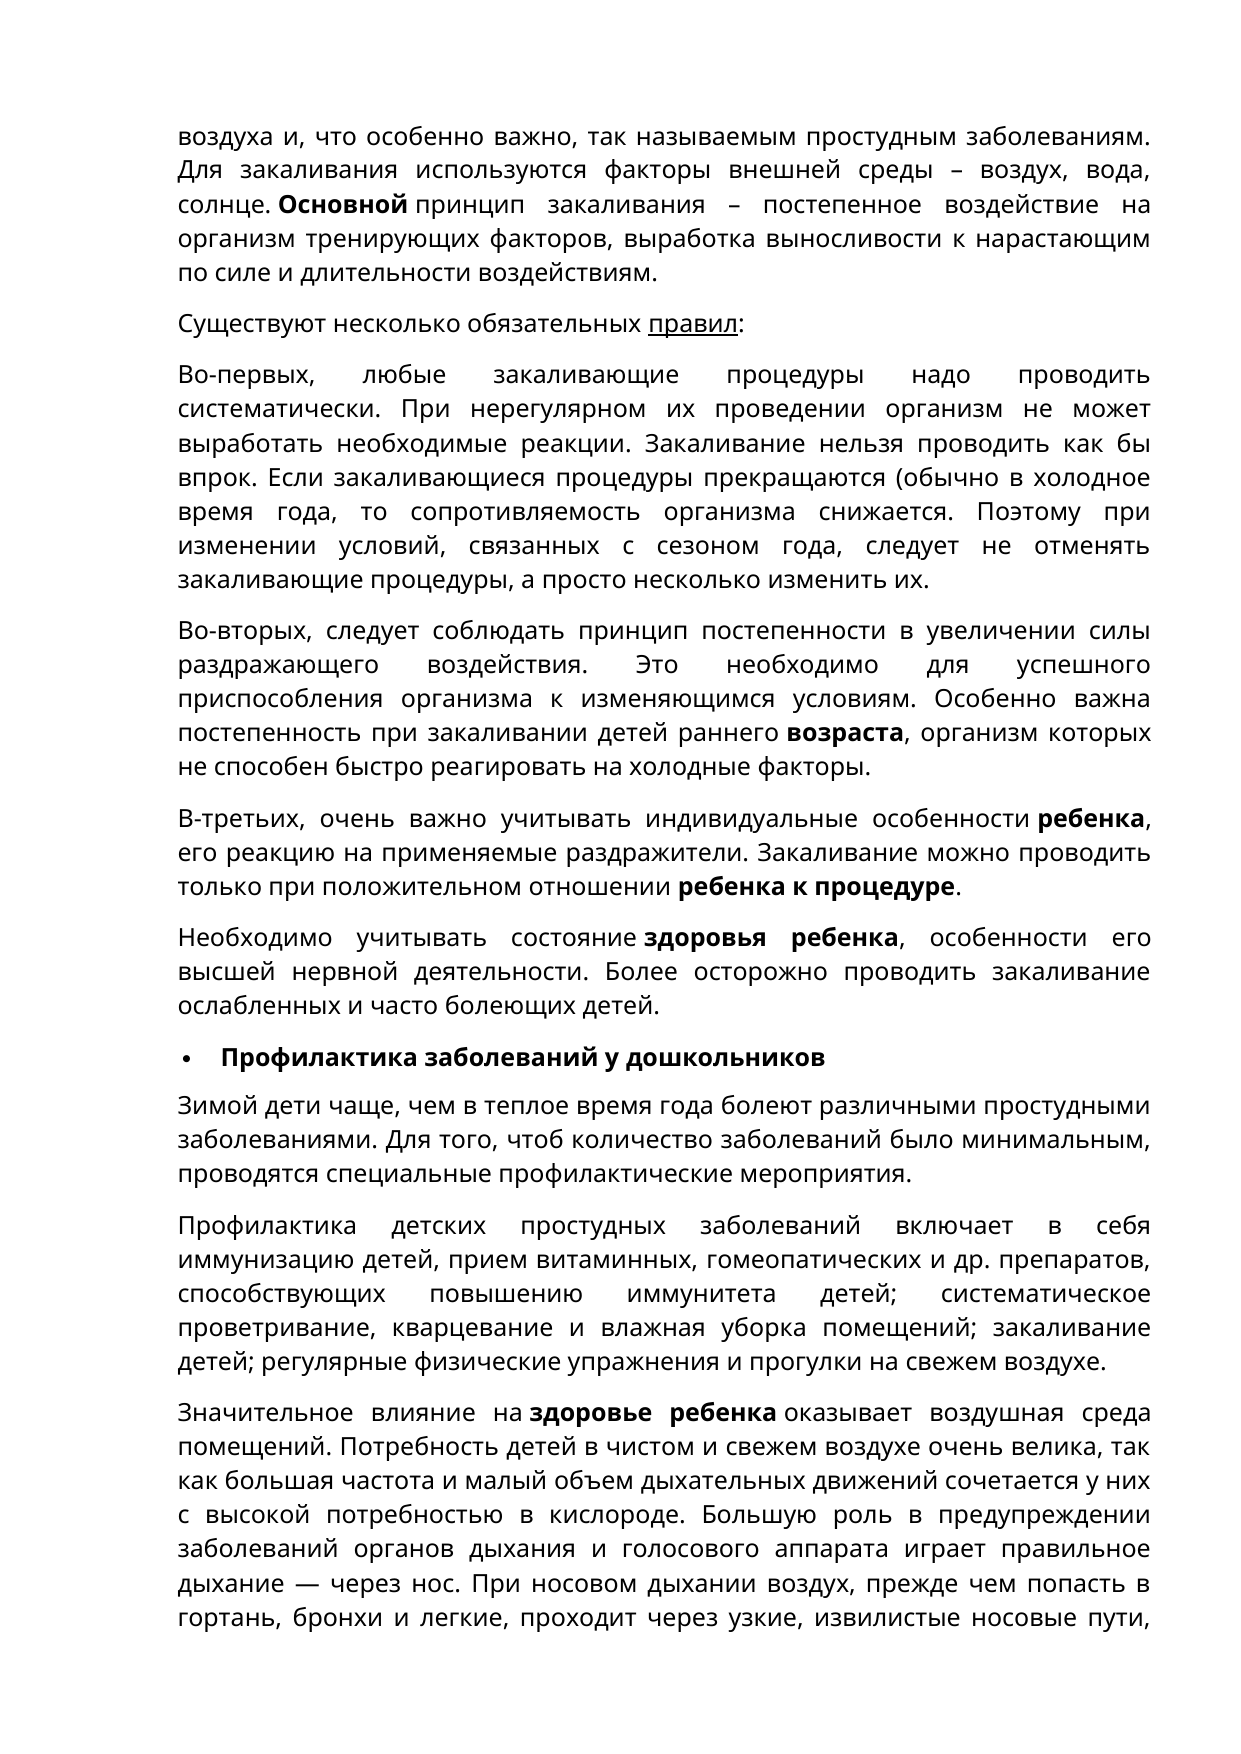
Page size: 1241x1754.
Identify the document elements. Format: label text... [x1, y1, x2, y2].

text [177, 1395, 1152, 1633]
list Профилактика заболеваний у дошкольников [183, 1039, 1152, 1073]
text Существуют несколько обязательных правил: [177, 306, 1152, 340]
text В-третьих, очень важно учитывать индивидуальные особенности ребенка, его реакцию на применяемые раздражители. Закаливание можно проводить только при положительном отношении ребенка к процедуре. [177, 800, 1152, 903]
text Во-первых, любые закаливающие процедуры надо проводить систематически. При нерегулярном их проведении организм не может выработать необходимые реакции. Закаливание нельзя проводить как бы впрок. Если закаливающиеся процедуры прекращаются (обычно в холодное время года, то сопротивляемость организма снижается. Поэтому при изменении условий, связанных с сезоном года, следует не отменять закаливающие процедуры, а просто несколько изменить их. [177, 357, 1152, 596]
text Во-вторых, следует соблюдать принцип постепенности в увеличении силы раздражающего воздействия. Это необходимо для успешного приспособления организма к изменяющимся условиям. Особенно важна постепенность при закаливании детей раннего возраста, организм которых не способен быстро реагировать на холодные факторы. [177, 613, 1152, 783]
text Профилактика детских простудных заболеваний включает в себя иммунизацию детей, прием витаминных, гомеопатических и др. препаратов, способствующих повышению иммунитета детей; систематическое проветривание, кварцевание и влажная уборка помещений; закаливание детей; регулярные физические упражнения и прогулки на свежем воздухе. [177, 1207, 1152, 1378]
text Зимой дети чаще, чем в теплое время года болеют различными простудными заболеваниями. Для того, чтоб количество заболеваний было минимальным, проводятся специальные профилактические мероприятия. [177, 1088, 1152, 1190]
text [177, 118, 1152, 288]
text Необходимо учитывать состояние здоровья ребенка, особенности его высшей нервной деятельности. Более осторожно проводить закаливание ослабленных и часто болеющих детей. [177, 920, 1152, 1022]
